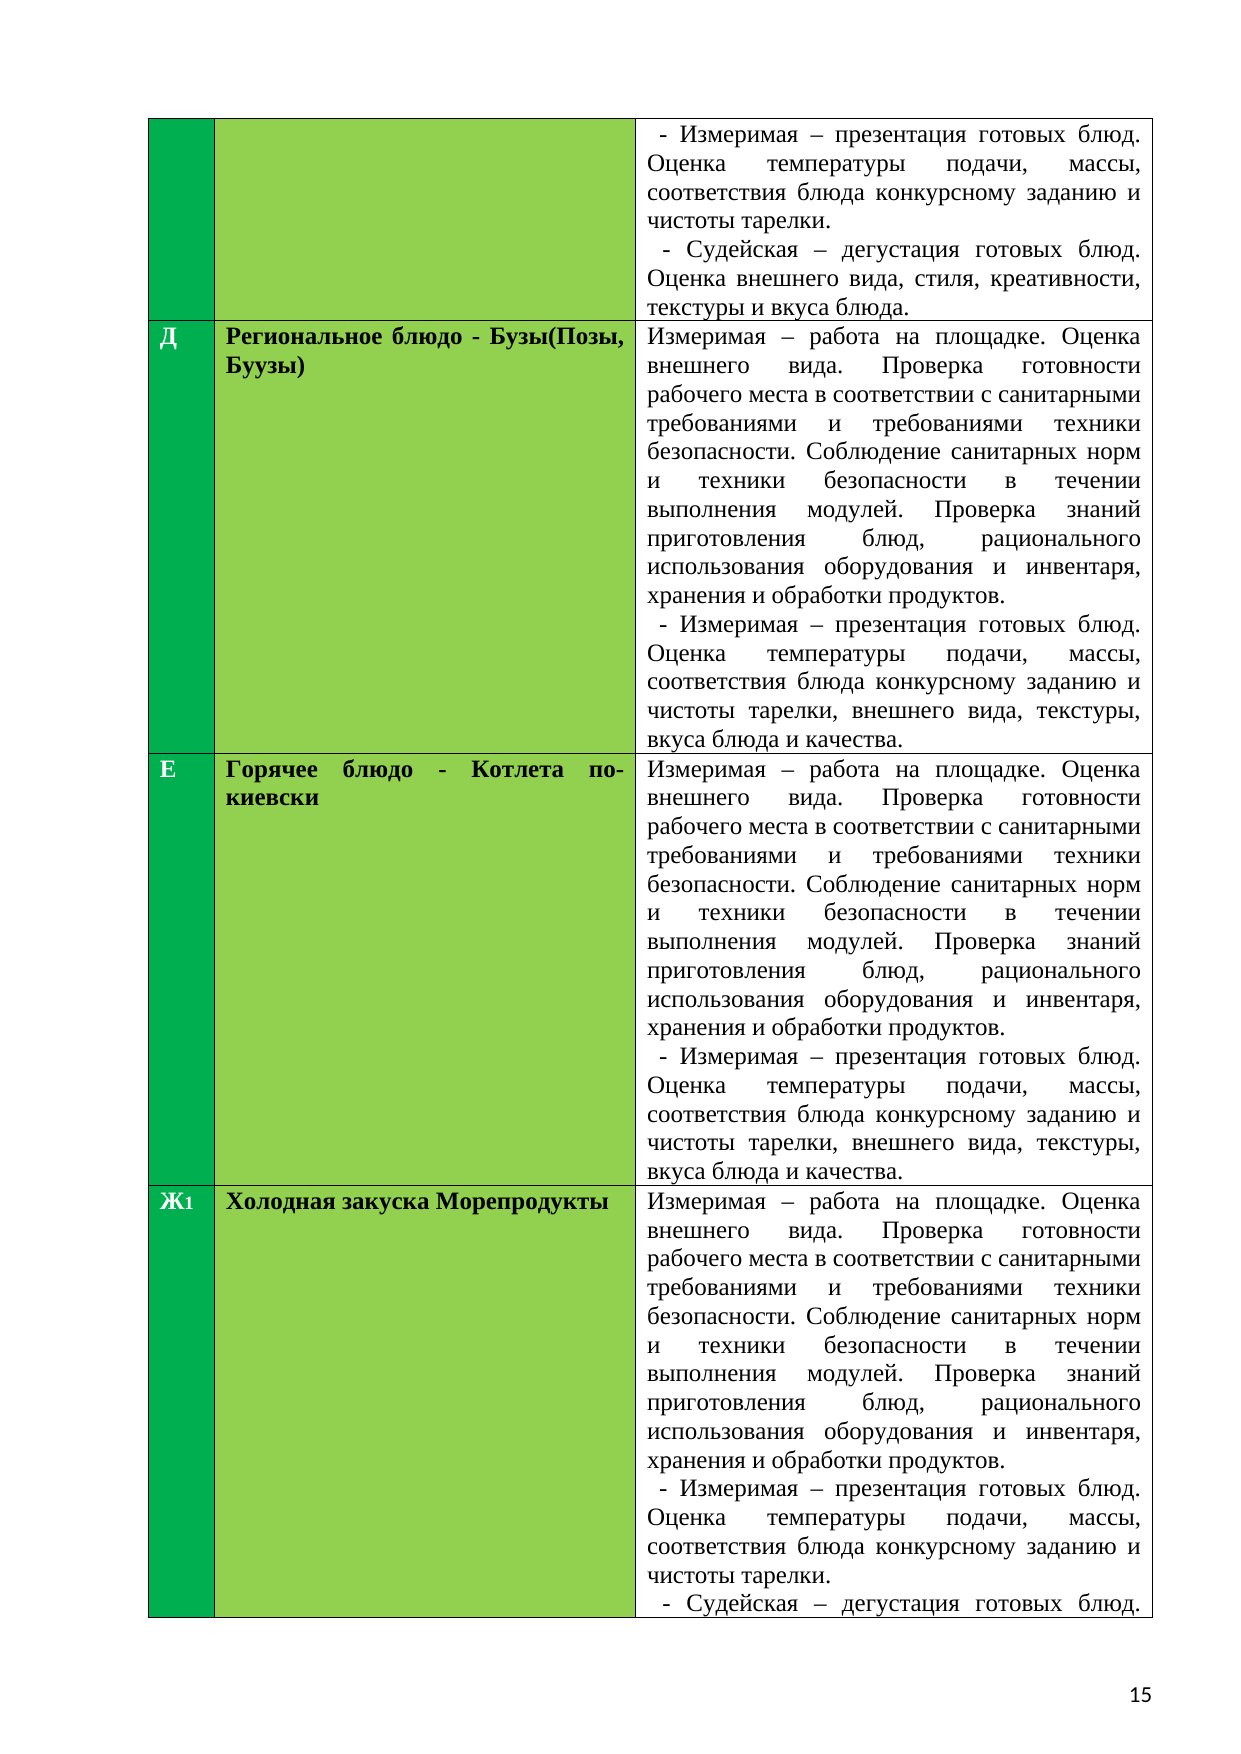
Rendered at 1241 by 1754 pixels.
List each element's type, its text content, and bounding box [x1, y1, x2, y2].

table_cell Г [149, 119, 214, 320]
table_cell Измеримая – работа на площадке. Оценка внешнего вида. Проверка готовности рабочего места в соответствии с санитарными требованиями и требованиями техники безопасности. Соблюдение санитарных норм и техники безопасности в течении выполнения модулей. Проверка знаний приготовления блюд, рационального использования оборудования и инвентаря, хранения и обработки продуктов. - Измеримая – презентация готовых блюд. Оценка температуры подачи, массы, соответствия блюда конкурсному заданию и чистоты тарелки, внешнего вида, текстуры, вкуса блюда и качества. [636, 321, 1152, 753]
table_cell Региональное блюдо - Бузы(Позы, Буузы) [215, 321, 635, 753]
table_cell Ж1 [149, 1186, 214, 1617]
table_cell Е [149, 754, 214, 1185]
table_cell Измеримая – работа на площадке. Оценка внешнего вида. Проверка готовности рабочего места в соответствии с санитарными требованиями и требованиями техники безопасности. Соблюдение санитарных норм и техники безопасности в течении выполнения модулей. Проверка знаний приготовления блюд, рационального использования оборудования и инвентаря, хранения и обработки продуктов. - Измеримая – презентация готовых блюд. Оценка температуры подачи, массы, соответствия блюда конкурсному заданию и чистоты тарелки, внешнего вида, текстуры, вкуса блюда и качества. [636, 754, 1152, 1185]
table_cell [636, 119, 1152, 320]
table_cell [215, 119, 635, 320]
table_cell Д [149, 321, 214, 753]
table_cell Горячее блюдо - Котлета по-киевски [215, 754, 635, 1185]
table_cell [215, 1186, 635, 1617]
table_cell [636, 1186, 1152, 1617]
